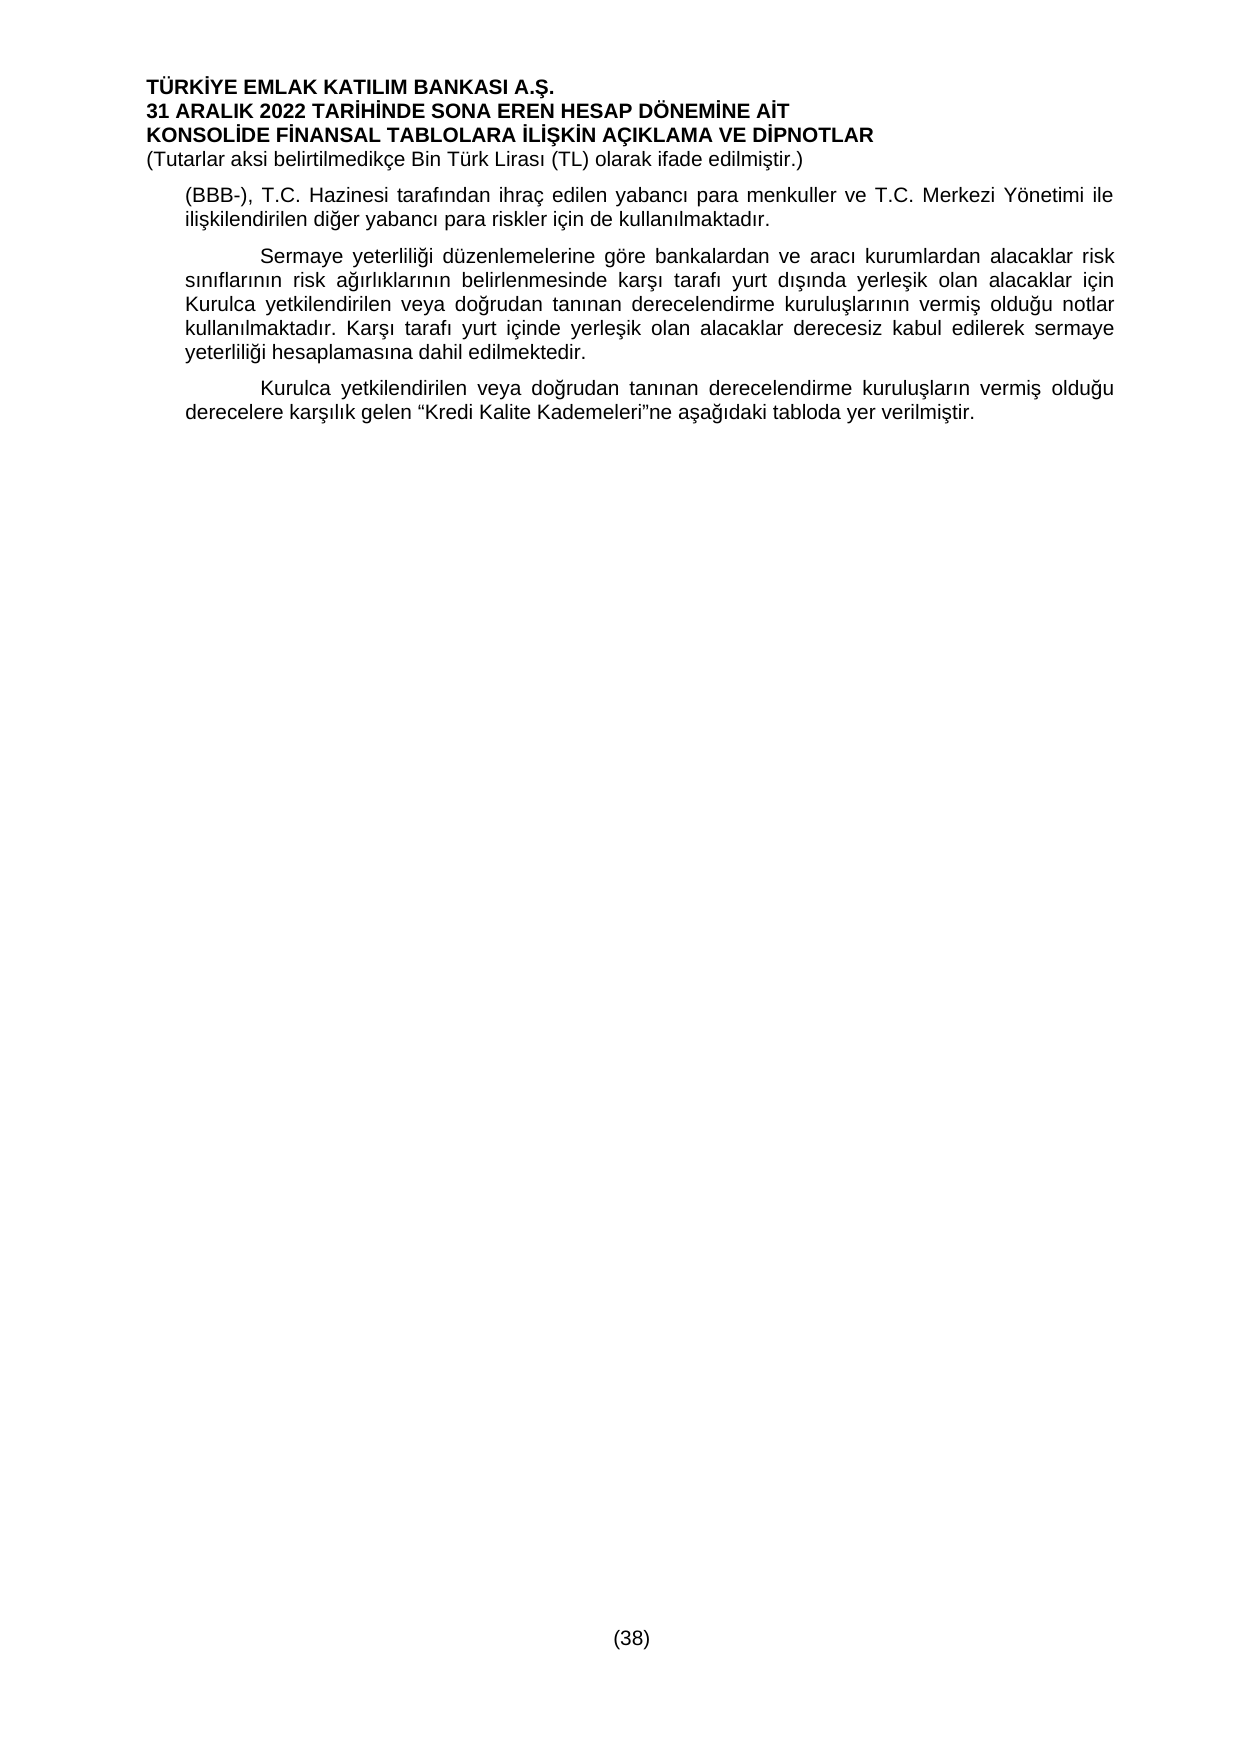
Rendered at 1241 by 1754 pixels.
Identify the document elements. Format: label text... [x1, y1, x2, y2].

list Kurulca yetkilendirilen veya doğrudan tanınan derecelendirme kuruluşların vermiş olduğu derecelere karşılık gelen “Kredi Kalite Kademeleri”ne aşağıdaki tabloda yer verilmiştir. [185, 376, 1116, 424]
list Sermaye yeterliliği düzenlemelerine göre bankalardan ve aracı kurumlardan alacaklar risk sınıflarının risk ağırlıklarının belirlenmesinde karşı tarafı yurt dışında yerleşik olan alacaklar için Kurulca yetkilendirilen veya doğrudan tanınan derecelendirme kuruluşlarının vermiş olduğu notlar kullanılmaktadır. Karşı tarafı yurt içinde yerleşik olan alacaklar derecesiz kabul edilerek sermaye yeterliliği hesaplamasına dahil edilmektedir. [185, 244, 1116, 363]
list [185, 183, 1116, 231]
